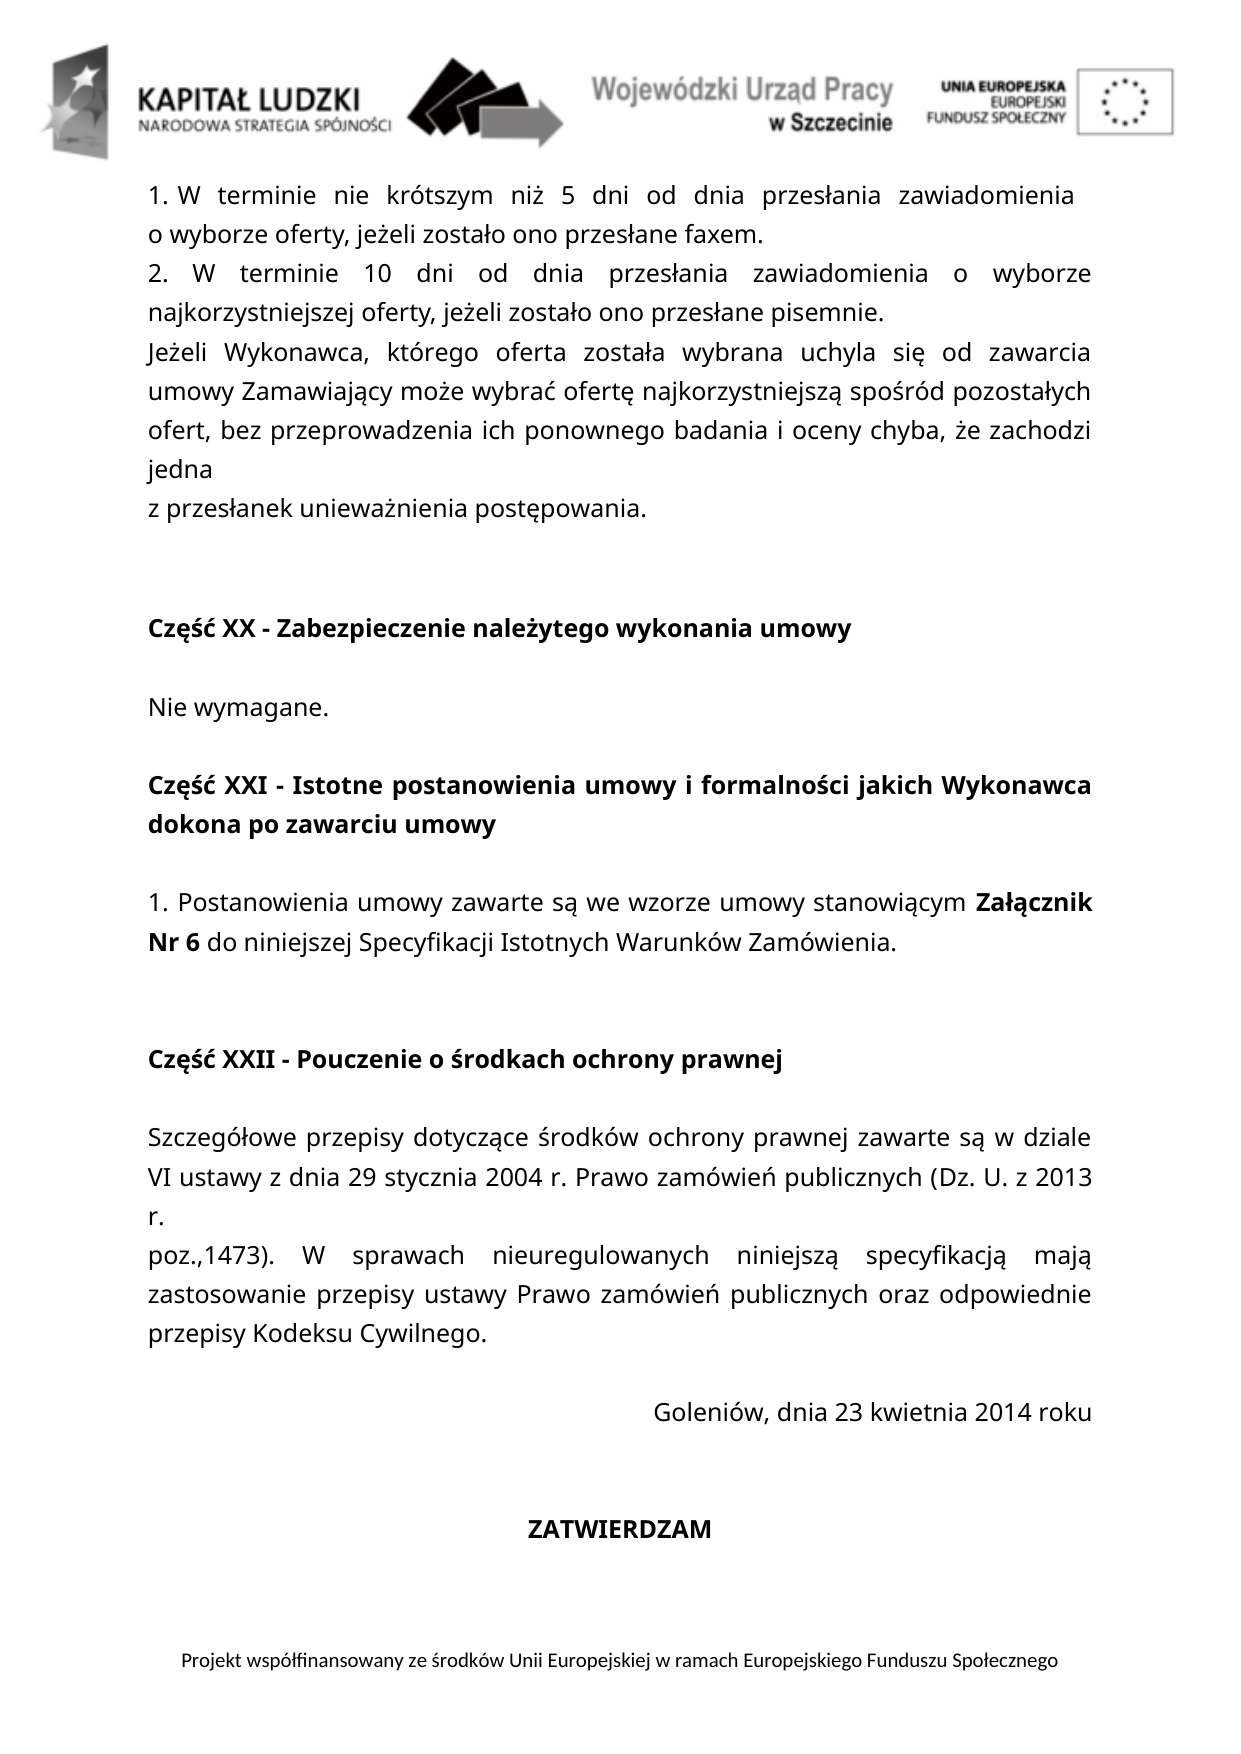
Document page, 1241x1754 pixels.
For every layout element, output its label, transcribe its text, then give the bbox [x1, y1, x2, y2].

text Część XX - Zabezpieczenie należytego wykonania umowy [148, 611, 1093, 645]
text Część XXII - Pouczenie o środkach ochrony prawnej [148, 1042, 1093, 1076]
text Szczegółowe przepisy dotyczące środków ochrony prawnej zawarte są w dziale VI ustawy z dnia 29 stycznia 2004 r. Prawo zamówień publicznych (Dz. U. z 2013 r. poz.,1473). W sprawach nieuregulowanych niniejszą specyfikacją mają zastosowanie przepisy ustawy Prawo zamówień publicznych oraz odpowiednie przepisy Kodeksu Cywilnego. [148, 1120, 1093, 1350]
text Część XXI - Istotne postanowienia umowy i formalności jakich Wykonawca dokona po zawarciu umowy [148, 768, 1093, 841]
text ZATWIERDZAM [148, 1512, 1093, 1546]
text Jeżeli Wykonawca, którego oferta została wybrana uchyla się od zawarcia umowy Zamawiający może wybrać ofertę najkorzystniejszą spośród pozostałych ofert, bez przeprowadzenia ich ponownego badania i oceny chyba, że zachodzi jedna z przesłanek unieważnienia postępowania. [148, 334, 1093, 525]
text Goleniów, dnia 23 kwietnia 2014 roku [148, 1394, 1093, 1428]
list W terminie 10 dni od dnia przesłania zawiadomienia o wyborze najkorzystniejszej oferty, jeżeli zostało ono przesłane pisemnie. [148, 256, 1093, 329]
list W terminie nie krótszym niż 5 dni od dnia przesłania zawiadomienia o wyborze oferty, jeżeli zostało ono przesłane faxem. [148, 168, 1093, 251]
list Postanowienia umowy zawarte są we wzorze umowy stanowiącym Załącznik Nr 6 do niniejszej Specyfikacji Istotnych Warunków Zamówienia. [148, 885, 1093, 958]
text Nie wymagane. [148, 689, 1093, 723]
